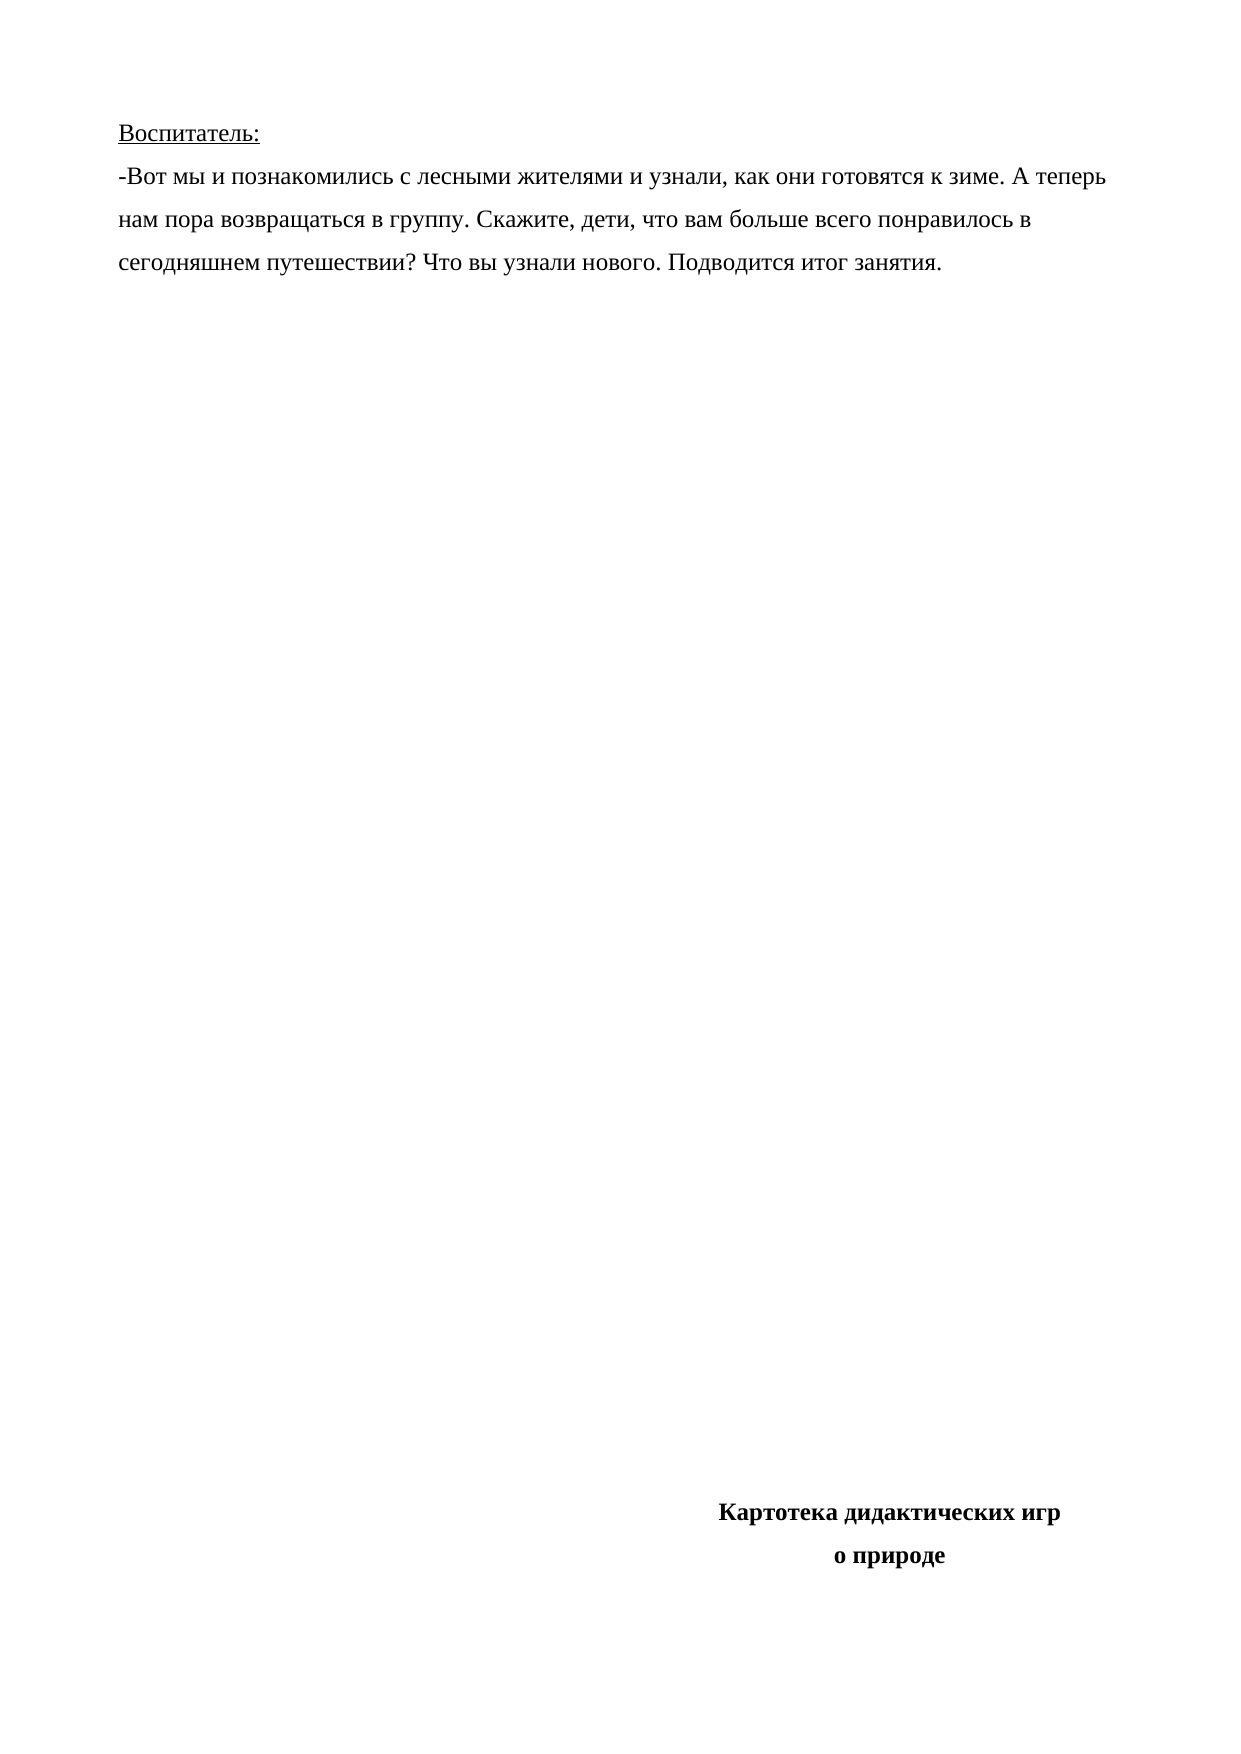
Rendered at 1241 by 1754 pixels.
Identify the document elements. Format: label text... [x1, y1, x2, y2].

text о природе [657, 1540, 1122, 1568]
text Картотека дидактических игр [657, 1497, 1122, 1525]
text -Вот мы и познакомились с лесными жителями и узнали, как они готовятся к зиме. А теперь нам пора возвращаться в группу. Скажите, дети, что вам больше всего понравилось в сегодняшнем путешествии? Что вы узнали нового. Подводится итог занятия. [118, 161, 1122, 318]
text Воспитатель: [118, 118, 1122, 147]
